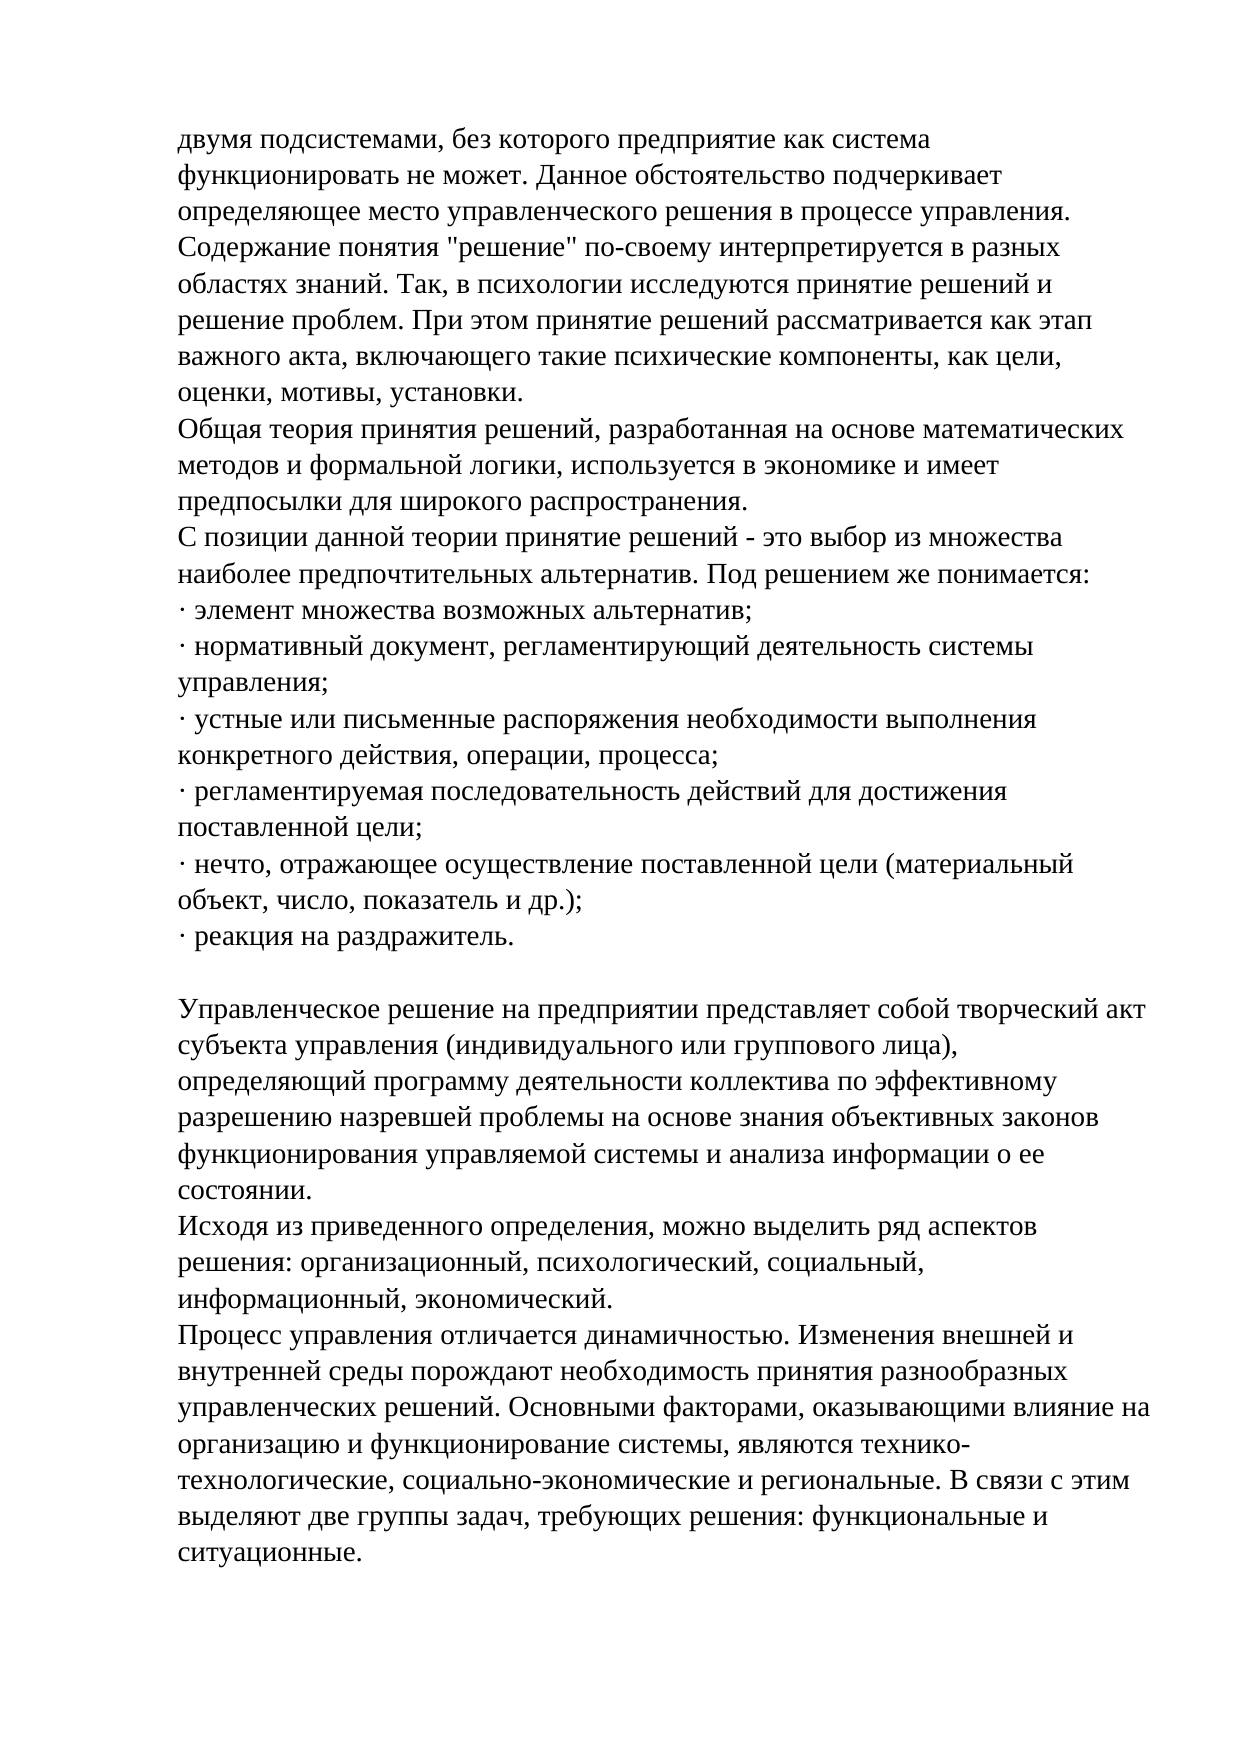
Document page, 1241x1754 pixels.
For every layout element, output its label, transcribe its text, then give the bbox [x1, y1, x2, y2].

text · устные или письменные распоряжения необходимости выполнения конкретного действия, операции, процесса; [177, 698, 1152, 771]
text Управленческое решение на предприятии представляет собой творческий акт субъекта управления (индивидуального или группового лица), определяющий программу деятельности коллектива по эффективному разрешению назревшей проблемы на основе знания объективных законов функционирования управляемой системы и анализа информации о ее состоянии. [177, 988, 1152, 1206]
text Общая теория принятия решений, разработанная на основе математических методов и формальной логики, используется в экономике и имеет предпосылки для широкого распространения. [177, 408, 1152, 517]
text · нечто, отражающее осуществление поставленной цели (материальный объект, число, показатель и др.); [177, 843, 1152, 916]
text · нормативный документ, регламентирующий деятельность системы управления; [177, 626, 1152, 698]
text · реакция на раздражитель. [177, 916, 1152, 952]
text · элемент множества возможных альтернатив; [177, 589, 1152, 626]
text Процесс управления отличается динамичностью. Изменения внешней и внутренней среды порождают необходимость принятия разнообразных управленческих решений. Основными факторами, оказывающими влияние на организацию и функционирование системы, являются технико-технологические, социально-экономические и региональные. В связи с этим выделяют две группы задач, требующих решения: функциональные и ситуационные. [177, 1314, 1152, 1568]
text С позиции данной теории принятие решений - это выбор из множества наиболее предпочтительных альтернатив. Под решением же понимается: [177, 517, 1152, 589]
text Исходя из приведенного определения, можно выделить ряд аспектов решения: организационный, психологический, социальный, информационный, экономический. [177, 1206, 1152, 1314]
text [177, 118, 1152, 227]
text Содержание понятия "решение" по-своему интерпретируется в разных областях знаний. Так, в психологии исследуются принятие решений и решение проблем. При этом принятие решений рассматривается как этап важного акта, включающего такие психические компоненты, как цели, оценки, мотивы, установки. [177, 227, 1152, 408]
text · регламентируемая последовательность действий для достижения поставленной цели; [177, 771, 1152, 843]
